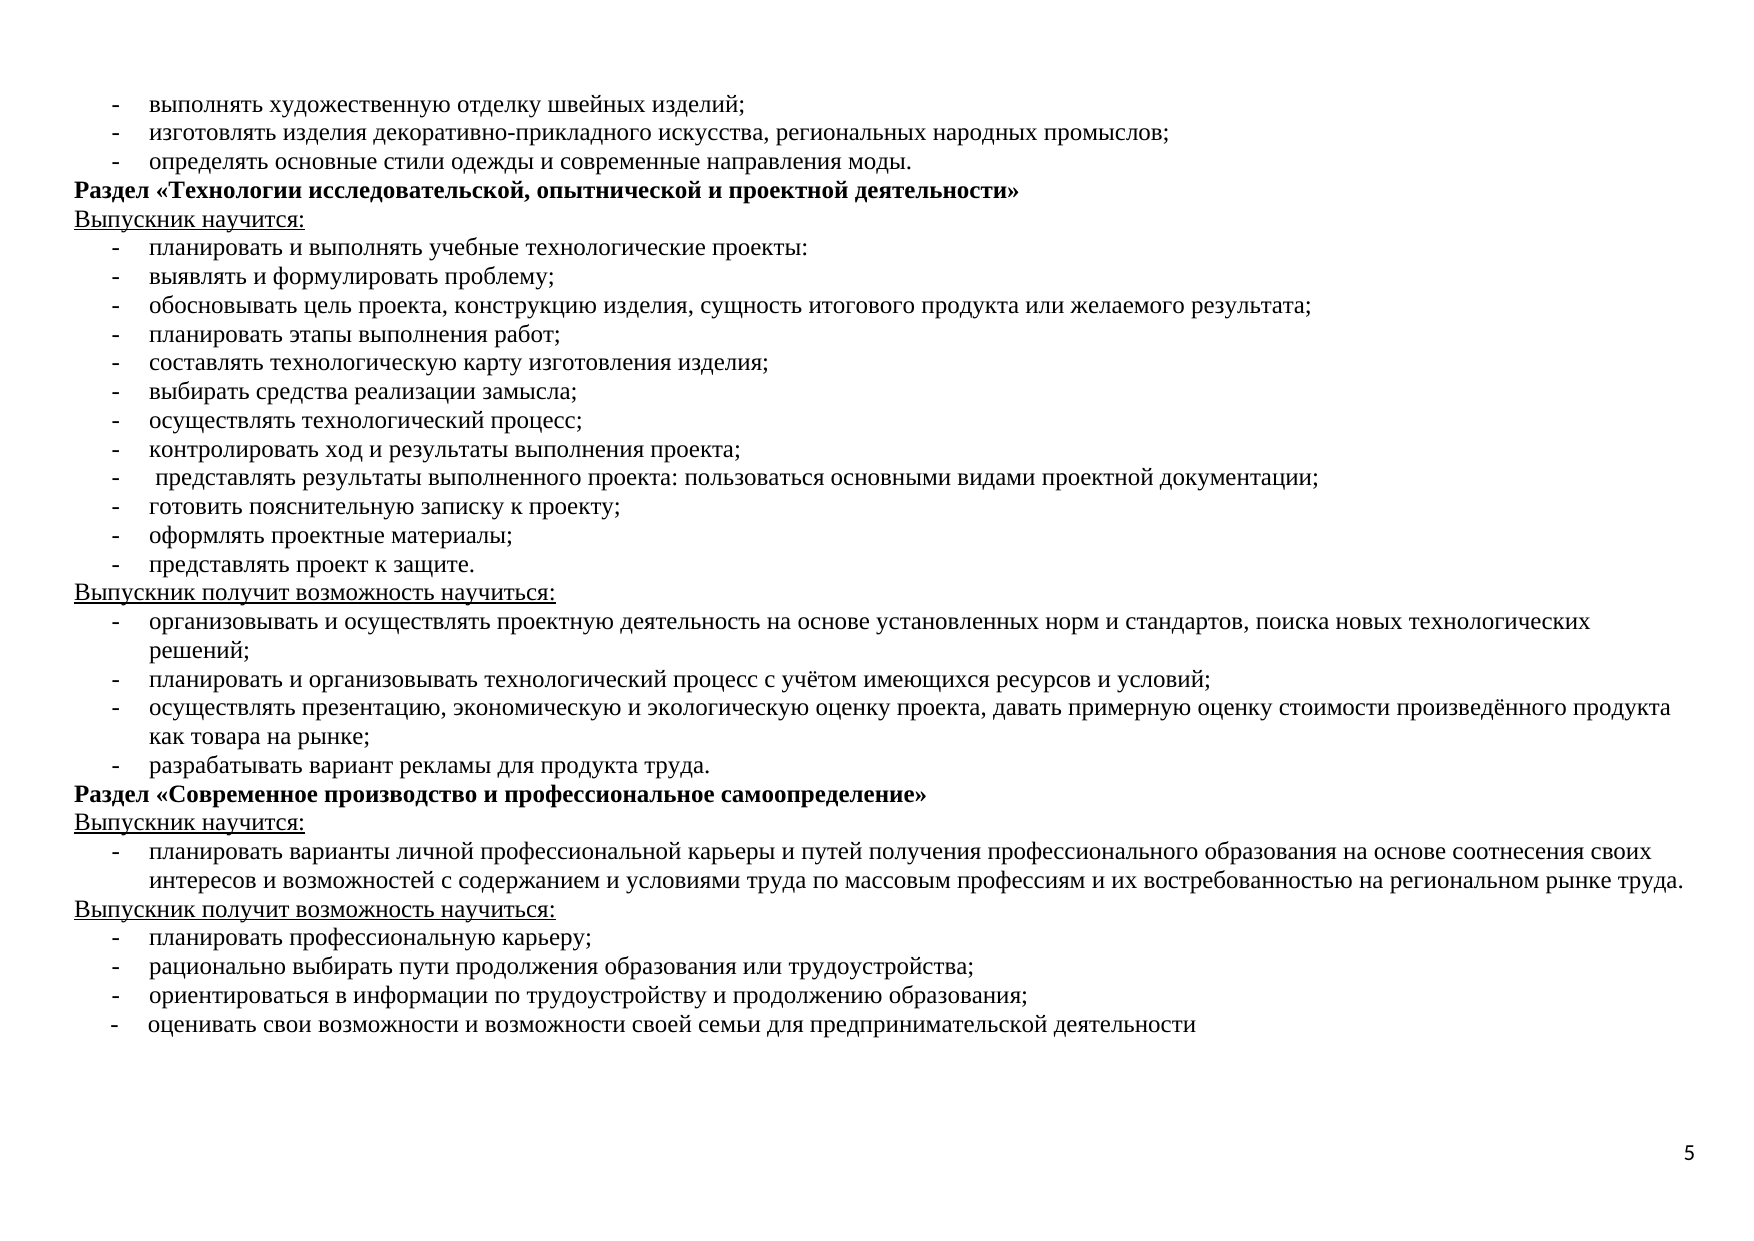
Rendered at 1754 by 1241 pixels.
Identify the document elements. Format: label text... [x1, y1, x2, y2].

list выполнять художественную отделку швейных изделий; [111, 89, 1695, 117]
list планировать этапы выполнения работ; [111, 319, 1695, 347]
text Выпускник научится: [74, 204, 1695, 232]
list планировать и выполнять учебные технологические проекты: [111, 232, 1695, 261]
list готовить пояснительную записку к проекту; [111, 491, 1695, 520]
text Выпускник научится: [74, 807, 1695, 836]
text Раздел «Технологии исследовательской, опытнической и проектной деятельности» [74, 175, 1695, 204]
list выбирать средства реализации замысла; [111, 376, 1695, 405]
list оформлять проектные материалы; [111, 520, 1695, 549]
list контролировать ход и результаты выполнения проекта; [111, 434, 1695, 462]
list осуществлять технологический процесс; [111, 405, 1695, 434]
text Выпускник получит возможность научиться: [74, 894, 1695, 922]
list составлять технологическую карту изготовления изделия; [111, 347, 1695, 376]
list планировать профессиональную карьеру; [111, 922, 1695, 951]
list выявлять и формулировать проблему; [111, 261, 1695, 290]
list планировать варианты личной профессиональной карьеры и путей получения профессионального образования на основе соотнесения своих интересов и возможностей с содержанием и условиями труда по массовым профессиям и их востребованностью на региональном рынке труда. [111, 836, 1695, 894]
list представлять результаты выполненного проекта: пользоваться основными видами проектной документации; [111, 462, 1695, 491]
list оценивать свои возможности и возможности своей семьи для предпринимательской деятельности [110, 1009, 1695, 1037]
list организовывать и осуществлять проектную деятельность на основе установленных норм и стандартов, поиска новых технологических решений; [111, 606, 1695, 664]
list ориентироваться в информации по трудоустройству и продолжению образования; [111, 980, 1695, 1009]
text Выпускник получит возможность научиться: [74, 577, 1695, 606]
list рационально выбирать пути продолжения образования или трудоустройства; [111, 951, 1695, 980]
list осуществлять презентацию, экономическую и экологическую оценку проекта, давать примерную оценку стоимости произведённого продукта как товара на рынке; [111, 692, 1695, 750]
list представлять проект к защите. [111, 549, 1695, 577]
list разрабатывать вариант рекламы для продукта труда. [111, 750, 1695, 779]
text Раздел «Современное производство и профессиональное самоопределение» [74, 779, 1695, 807]
list обосновывать цель проекта, конструкцию изделия, сущность итогового продукта или желаемого результата; [111, 290, 1695, 319]
list изготовлять изделия декоративно-прикладного искусства, региональных народных промыслов; [111, 117, 1695, 146]
list определять основные стили одежды и современные направления моды. [111, 146, 1695, 175]
list планировать и организовывать технологический процесс с учётом имеющихся ресурсов и условий; [111, 664, 1695, 692]
